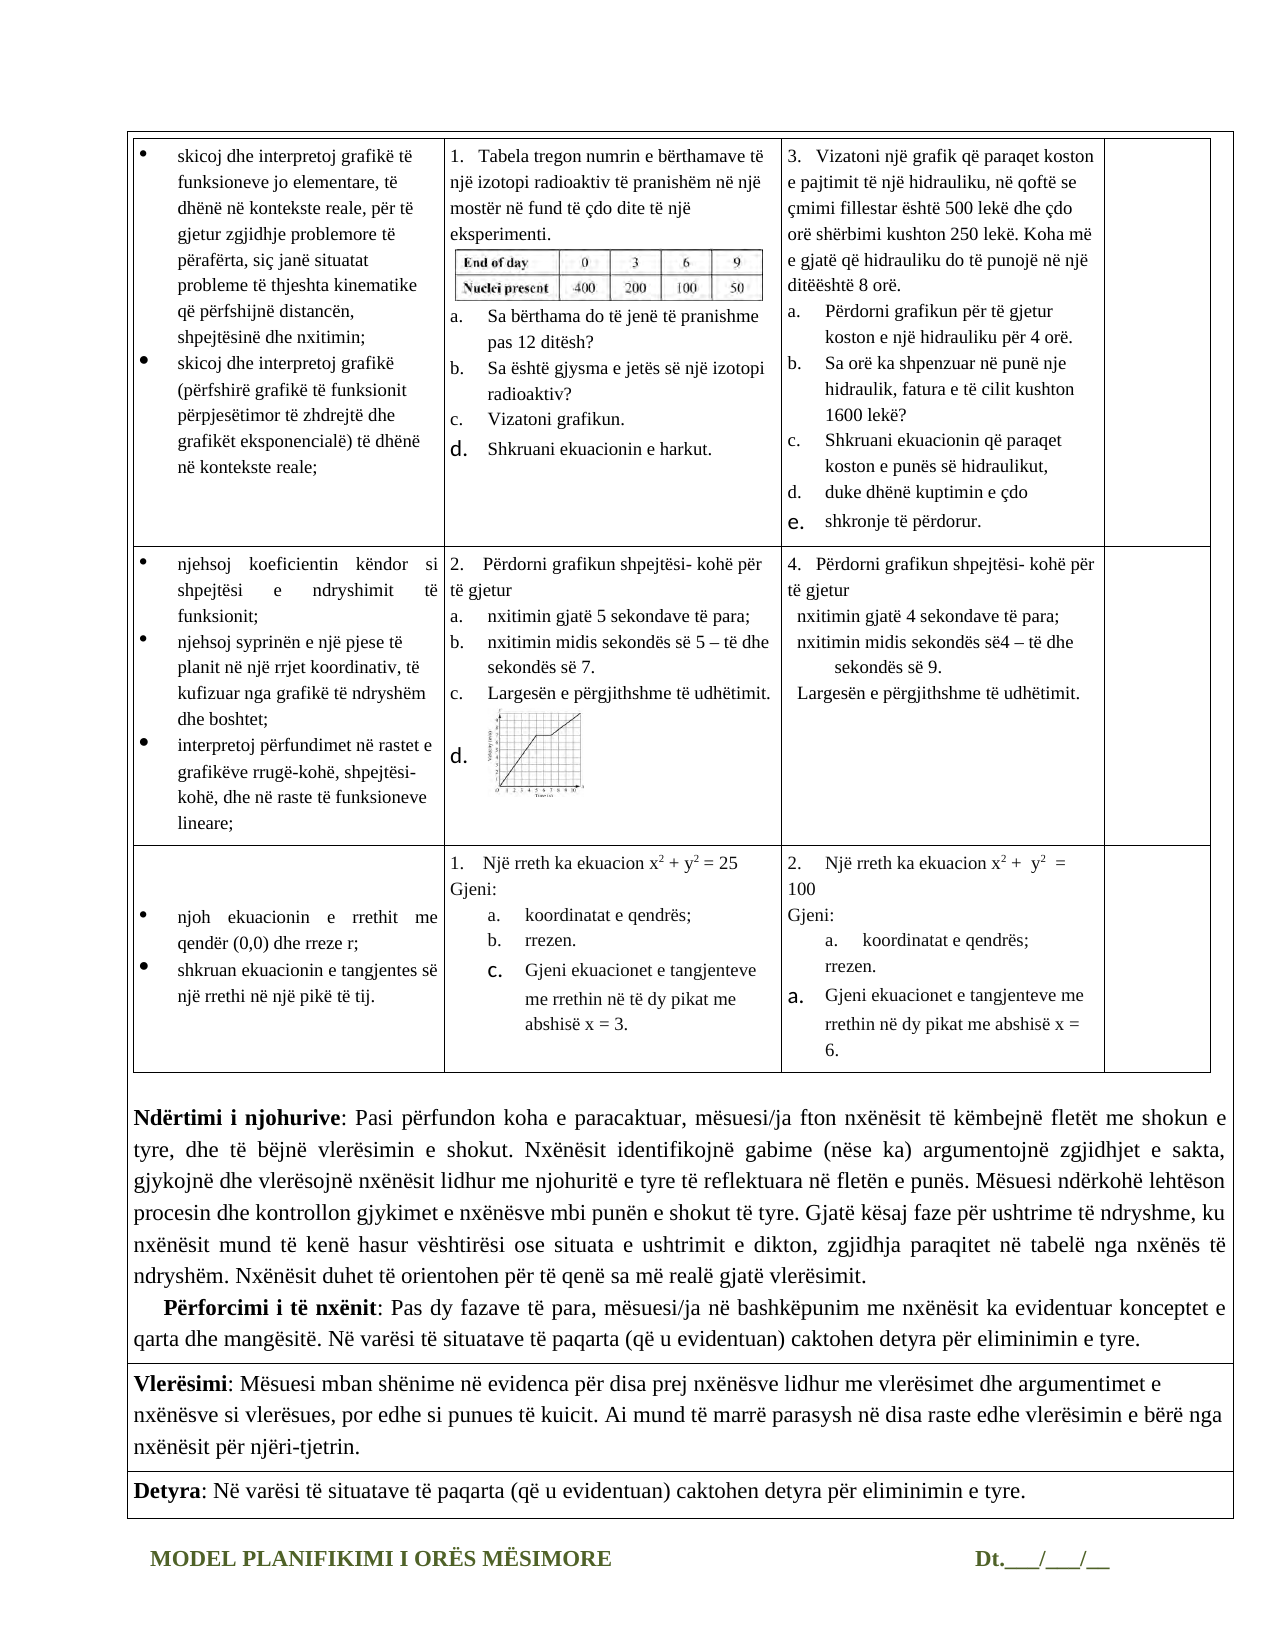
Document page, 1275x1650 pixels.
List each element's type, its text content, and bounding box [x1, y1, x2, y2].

table_cell Vlerësimi: Mësuesi mban shënime në evidenca për disa prej nxënësve lidhur me vlerësimet dhe argumentimet e nxënësve si vlerësues, por edhe si punues të kuicit. Ai mund të marrë parasysh në disa raste edhe vlerësimin e bërë nga nxënësit për njëri-tjetrin. [128, 1364, 1233, 1471]
text MODEL PLANIFIKIMI I ORËS MËSIMORE Dt.___/___/__ [150, 1545, 1125, 1571]
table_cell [128, 132, 1233, 1363]
table_cell Detyra: Në varësi të situatave të paqarta (që u evidentuan) caktohen detyra për eliminimin e tyre. [128, 1472, 1233, 1518]
